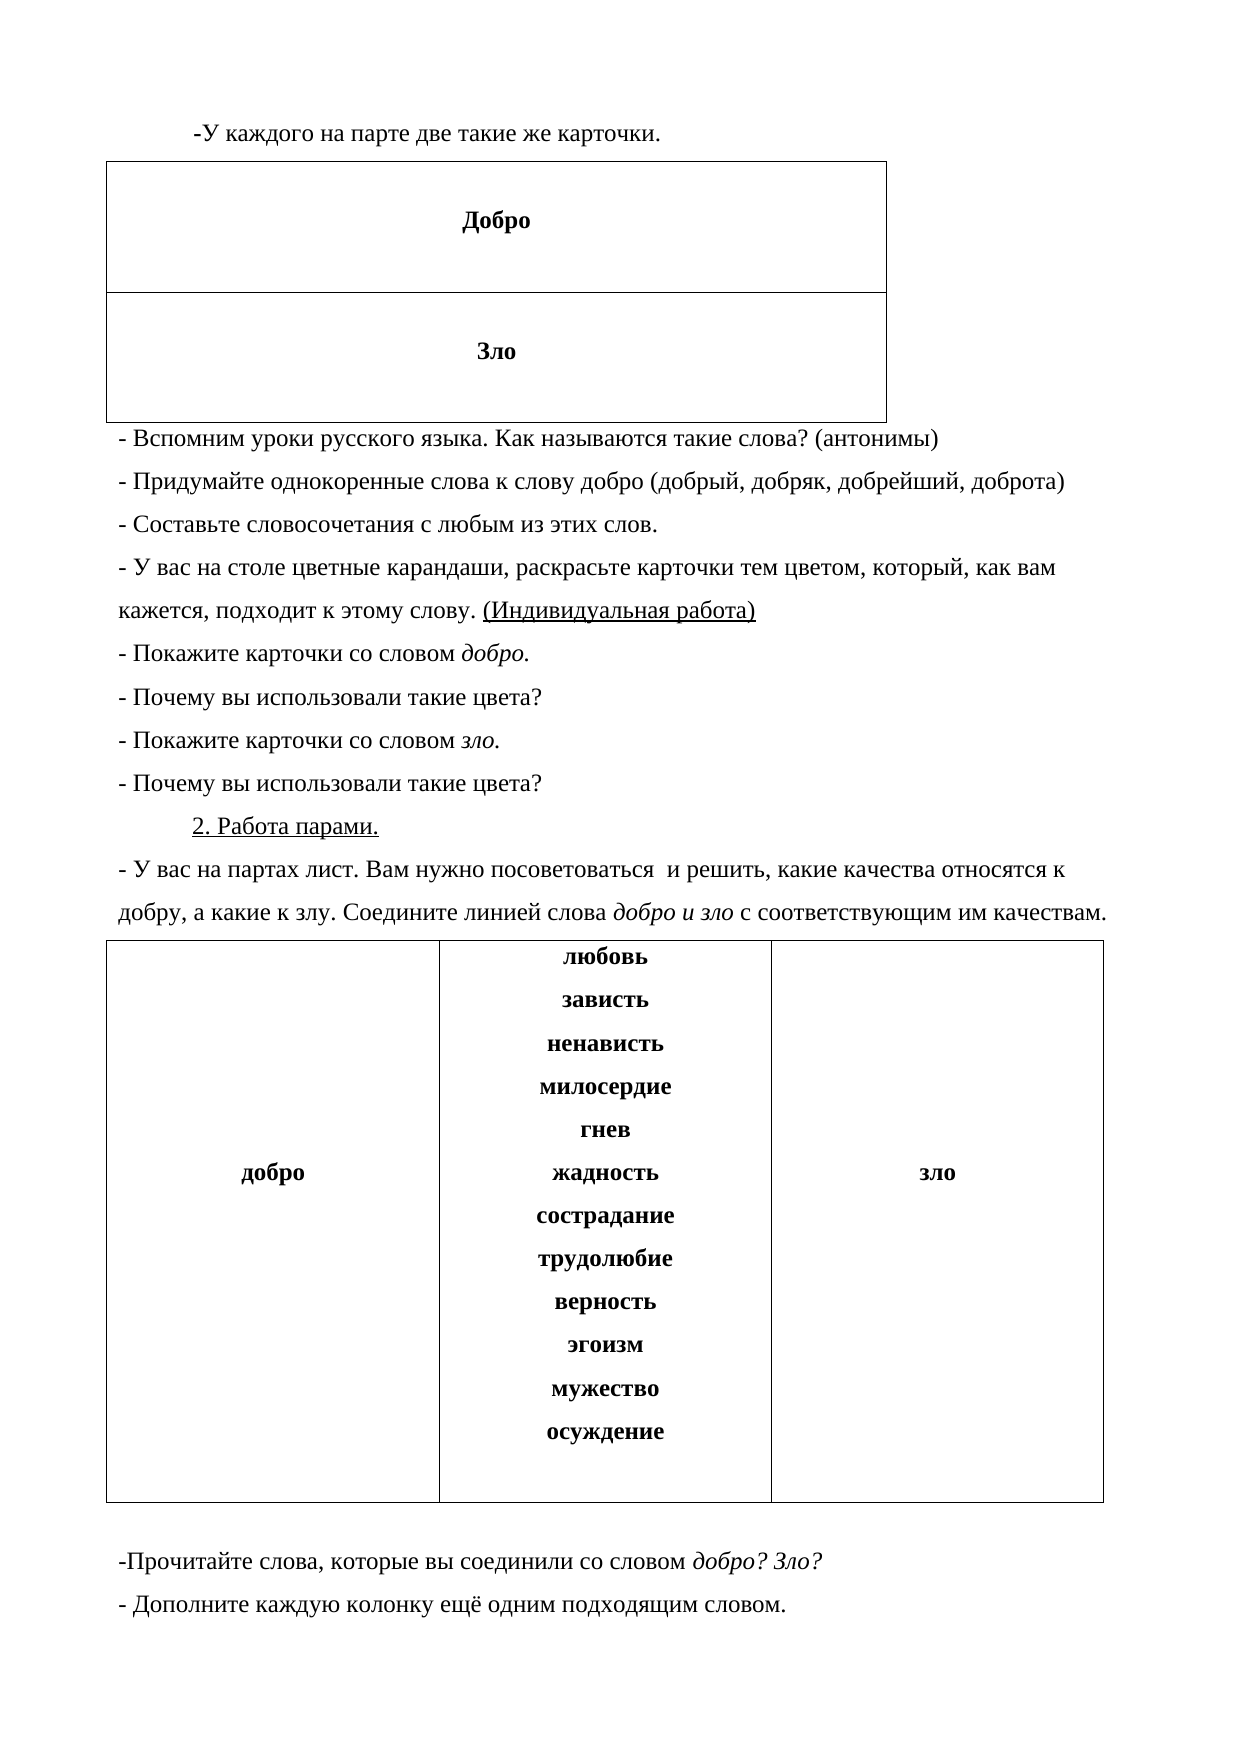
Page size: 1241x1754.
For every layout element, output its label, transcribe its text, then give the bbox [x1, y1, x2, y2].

list -У каждого на парте две такие же карточки. [193, 118, 1122, 147]
text - Покажите карточки со словом добро. [118, 638, 1122, 667]
text - Вспомним уроки русского языка. Как называются такие слова? (антонимы) [118, 423, 1122, 452]
text - Покажите карточки со словом зло. [118, 725, 1122, 753]
table_cell Зло [107, 293, 886, 422]
text - Почему вы использовали такие цвета? [118, 768, 1122, 797]
text - Почему вы использовали такие цвета? [118, 682, 1122, 710]
table_header любовь зависть ненависть милосердие гнев жадность сострадание трудолюбие верность эгоизм мужество осуждение [440, 941, 771, 1502]
table_header Добро [107, 162, 886, 292]
text - У вас на партах лист. Вам нужно посоветоваться и решить, какие качества относятся к добру, а какие к злу. Соедините линией слова добро и зло с соответствующим им качествам. [118, 854, 1122, 926]
text - Придумайте однокоренные слова к слову добро (добрый, добряк, добрейший, доброта) [118, 466, 1122, 495]
text - У вас на столе цветные карандаши, раскрасьте карточки тем цветом, который, как вам кажется, подходит к этому слову. (Индивидуальная работа) [118, 552, 1122, 624]
table_header добро [107, 941, 439, 1502]
text 2. Работа парами. [118, 811, 1122, 840]
table_header зло [772, 941, 1103, 1502]
text - Составьте словосочетания с любым из этих слов. [118, 509, 1122, 538]
text -Прочитайте слова, которые вы соединили со словом добро? Зло? [118, 1546, 1122, 1575]
text - Дополните каждую колонку ещё одним подходящим словом. [118, 1589, 1122, 1618]
